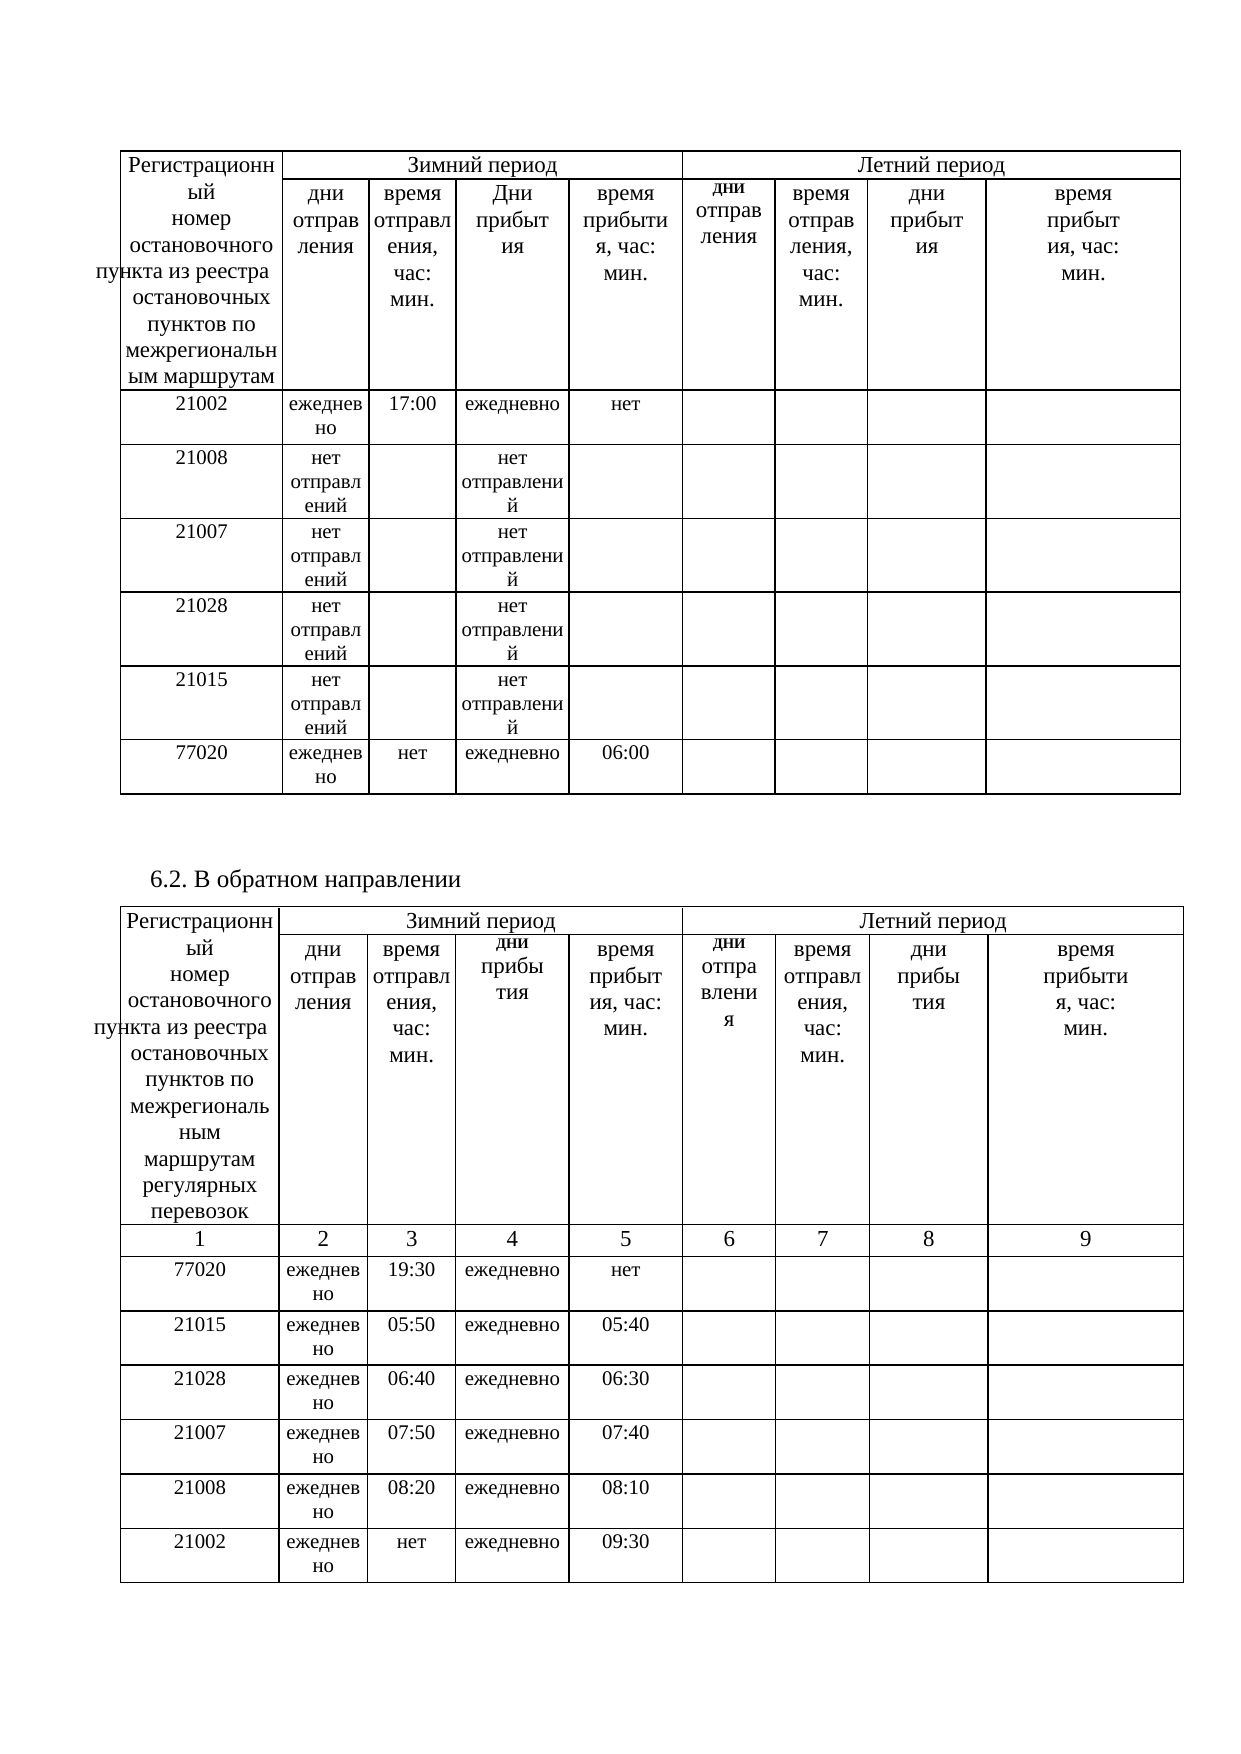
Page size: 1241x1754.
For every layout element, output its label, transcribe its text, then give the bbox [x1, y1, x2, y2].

table_cell нет [570, 1257, 682, 1310]
table_cell [870, 1529, 987, 1582]
table_cell ежедневно [456, 1475, 568, 1527]
table_cell 9 [989, 1225, 1183, 1256]
table_cell [987, 667, 1180, 739]
table_cell 7 [776, 1225, 869, 1256]
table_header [121, 152, 282, 389]
table_cell [683, 667, 774, 739]
table_header Летний период [683, 152, 1180, 178]
table_cell 08:10 [570, 1475, 682, 1527]
table_cell [683, 1257, 775, 1310]
table_cell [868, 445, 985, 517]
table_cell дни прибы тия [870, 935, 987, 1224]
table_cell время прибыти я, час: мин. [989, 935, 1183, 1224]
table_cell 09:30 [570, 1529, 682, 1582]
table_cell [776, 1257, 869, 1310]
table_cell [868, 391, 985, 444]
table_cell ежедневно [456, 1529, 568, 1582]
table_cell [776, 1366, 869, 1419]
table_cell нет [370, 740, 455, 793]
table_cell [776, 1529, 869, 1582]
table_cell ежедневно [280, 1420, 367, 1473]
table_cell ДНИ прибы тия [456, 935, 568, 1224]
table_cell 05:40 [570, 1312, 682, 1364]
table_cell [870, 1257, 987, 1310]
table_cell 19:30 [368, 1257, 455, 1310]
table_cell [870, 1420, 987, 1473]
table_cell [683, 445, 774, 517]
table_cell [776, 445, 867, 517]
table_cell время прибыт ия, час: мин. [987, 180, 1180, 389]
table_cell [683, 1420, 775, 1473]
table_cell [776, 1420, 869, 1473]
table_cell [987, 519, 1180, 591]
table_header Зимний период [283, 152, 682, 178]
table_cell [870, 1366, 987, 1419]
table_cell ежедневно [283, 740, 368, 793]
table_cell [868, 740, 985, 793]
table_cell 07:50 [368, 1420, 455, 1473]
table_cell 21008 [121, 1475, 278, 1527]
table_cell 8 [870, 1225, 987, 1256]
table_cell время прибыти я, час: мин. [570, 180, 682, 389]
table_cell ДНИ отпра влени я [683, 935, 775, 1224]
table_cell [776, 667, 867, 739]
table_cell ежедневно [456, 1257, 568, 1310]
table_cell [776, 1475, 869, 1527]
table_cell ежедневно [457, 391, 568, 444]
table_cell 4 [456, 1225, 568, 1256]
table_cell 06:30 [570, 1366, 682, 1419]
table_header Регистрационный номер остановочного пункта из реестра остановочных пунктов по межрегиональным маршрутам регулярных перевозок [121, 907, 279, 1224]
table_cell 21028 [121, 593, 282, 665]
table_cell [683, 740, 774, 793]
table_cell 08:20 [368, 1475, 455, 1527]
table_cell ежедневно [456, 1312, 568, 1364]
table_cell [868, 519, 985, 591]
table_cell [987, 445, 1180, 517]
table_cell ежедневно [280, 1475, 367, 1527]
table_cell [776, 1312, 869, 1364]
table_cell ежедневно [457, 740, 568, 793]
table_cell 21028 [121, 1366, 278, 1419]
table_cell дни прибыт ия [868, 180, 985, 389]
table_header Зимний период [280, 907, 682, 934]
table_cell дни отправ ления [280, 935, 367, 1224]
table_cell Дни прибыт ия [457, 180, 568, 389]
table_cell время отправл ения, час: мин. [368, 935, 455, 1224]
table_cell [987, 391, 1180, 444]
table_cell [870, 1475, 987, 1527]
table_cell 1 [121, 1225, 278, 1256]
table_cell нет отправлений [457, 667, 568, 739]
table_cell 77020 [121, 1257, 278, 1310]
table_cell [776, 593, 867, 665]
table_cell 3 [368, 1225, 455, 1256]
table_cell 21002 [121, 391, 282, 444]
table_cell 21015 [121, 667, 282, 739]
table_cell время отправл ения, час: мин. [776, 935, 869, 1224]
table_cell ежедневно [280, 1529, 367, 1582]
table_cell [683, 1312, 775, 1364]
table_cell время отправл ения, час: мин. [370, 180, 455, 389]
table_cell [370, 667, 455, 739]
table_cell [370, 519, 455, 591]
table_cell [776, 391, 867, 444]
table_cell [989, 1475, 1183, 1527]
table_cell [683, 1366, 775, 1419]
table_cell 77020 [121, 740, 282, 793]
table_cell [989, 1312, 1183, 1364]
table_cell 17:00 [370, 391, 455, 444]
table_cell ежедневно [280, 1257, 367, 1310]
table_header Летний период [683, 907, 1183, 934]
table_cell 21007 [121, 1420, 278, 1473]
table_cell ежедневно [280, 1312, 367, 1364]
table_cell 06:00 [570, 740, 682, 793]
table_cell нет отправлений [457, 445, 568, 517]
table_cell нет отправлений [283, 593, 368, 665]
table_cell ежедневно [280, 1366, 367, 1419]
table_cell [370, 593, 455, 665]
table_cell [870, 1312, 987, 1364]
table_cell нет отправлений [283, 519, 368, 591]
table_cell [989, 1420, 1183, 1473]
table_cell [683, 391, 774, 444]
table_cell ДНИ отправ ления [683, 180, 774, 389]
table_cell 2 [280, 1225, 367, 1256]
text 6.2. В обратном направлении [150, 864, 1090, 893]
table_cell [989, 1529, 1183, 1582]
table_cell 21008 [121, 445, 282, 517]
table_cell [570, 593, 682, 665]
table_cell [868, 667, 985, 739]
table_cell [683, 1529, 775, 1582]
table_cell 6 [683, 1225, 775, 1256]
table_cell нет [570, 391, 682, 444]
table_cell [868, 593, 985, 665]
table_cell [683, 519, 774, 591]
table_cell [776, 740, 867, 793]
table_cell время отправ ления, час: мин. [776, 180, 867, 389]
table_cell ежедневно [456, 1366, 568, 1419]
table_cell время прибыт ия, час: мин. [570, 935, 682, 1224]
table_cell 21015 [121, 1312, 278, 1364]
table_cell [987, 740, 1180, 793]
table_cell [776, 519, 867, 591]
table_cell нет отправлений [457, 593, 568, 665]
table_cell [570, 667, 682, 739]
table_cell [683, 593, 774, 665]
table_cell 5 [570, 1225, 682, 1256]
table_cell [683, 1475, 775, 1527]
table_cell [570, 445, 682, 517]
table_cell 06:40 [368, 1366, 455, 1419]
table_cell дни отправ ления [283, 180, 368, 389]
table_cell 21007 [121, 519, 282, 591]
table_cell 07:40 [570, 1420, 682, 1473]
table_cell 21002 [121, 1529, 278, 1582]
table_cell [989, 1366, 1183, 1419]
table_cell нет [368, 1529, 455, 1582]
table_cell 05:50 [368, 1312, 455, 1364]
table_cell нет отправлений [283, 667, 368, 739]
table_cell ежедневно [283, 391, 368, 444]
table_cell [570, 519, 682, 591]
table_cell нет отправлений [283, 445, 368, 517]
table_cell [989, 1257, 1183, 1310]
table_cell ежедневно [456, 1420, 568, 1473]
table_cell нет отправлений [457, 519, 568, 591]
table_cell [987, 593, 1180, 665]
table_cell [370, 445, 455, 517]
